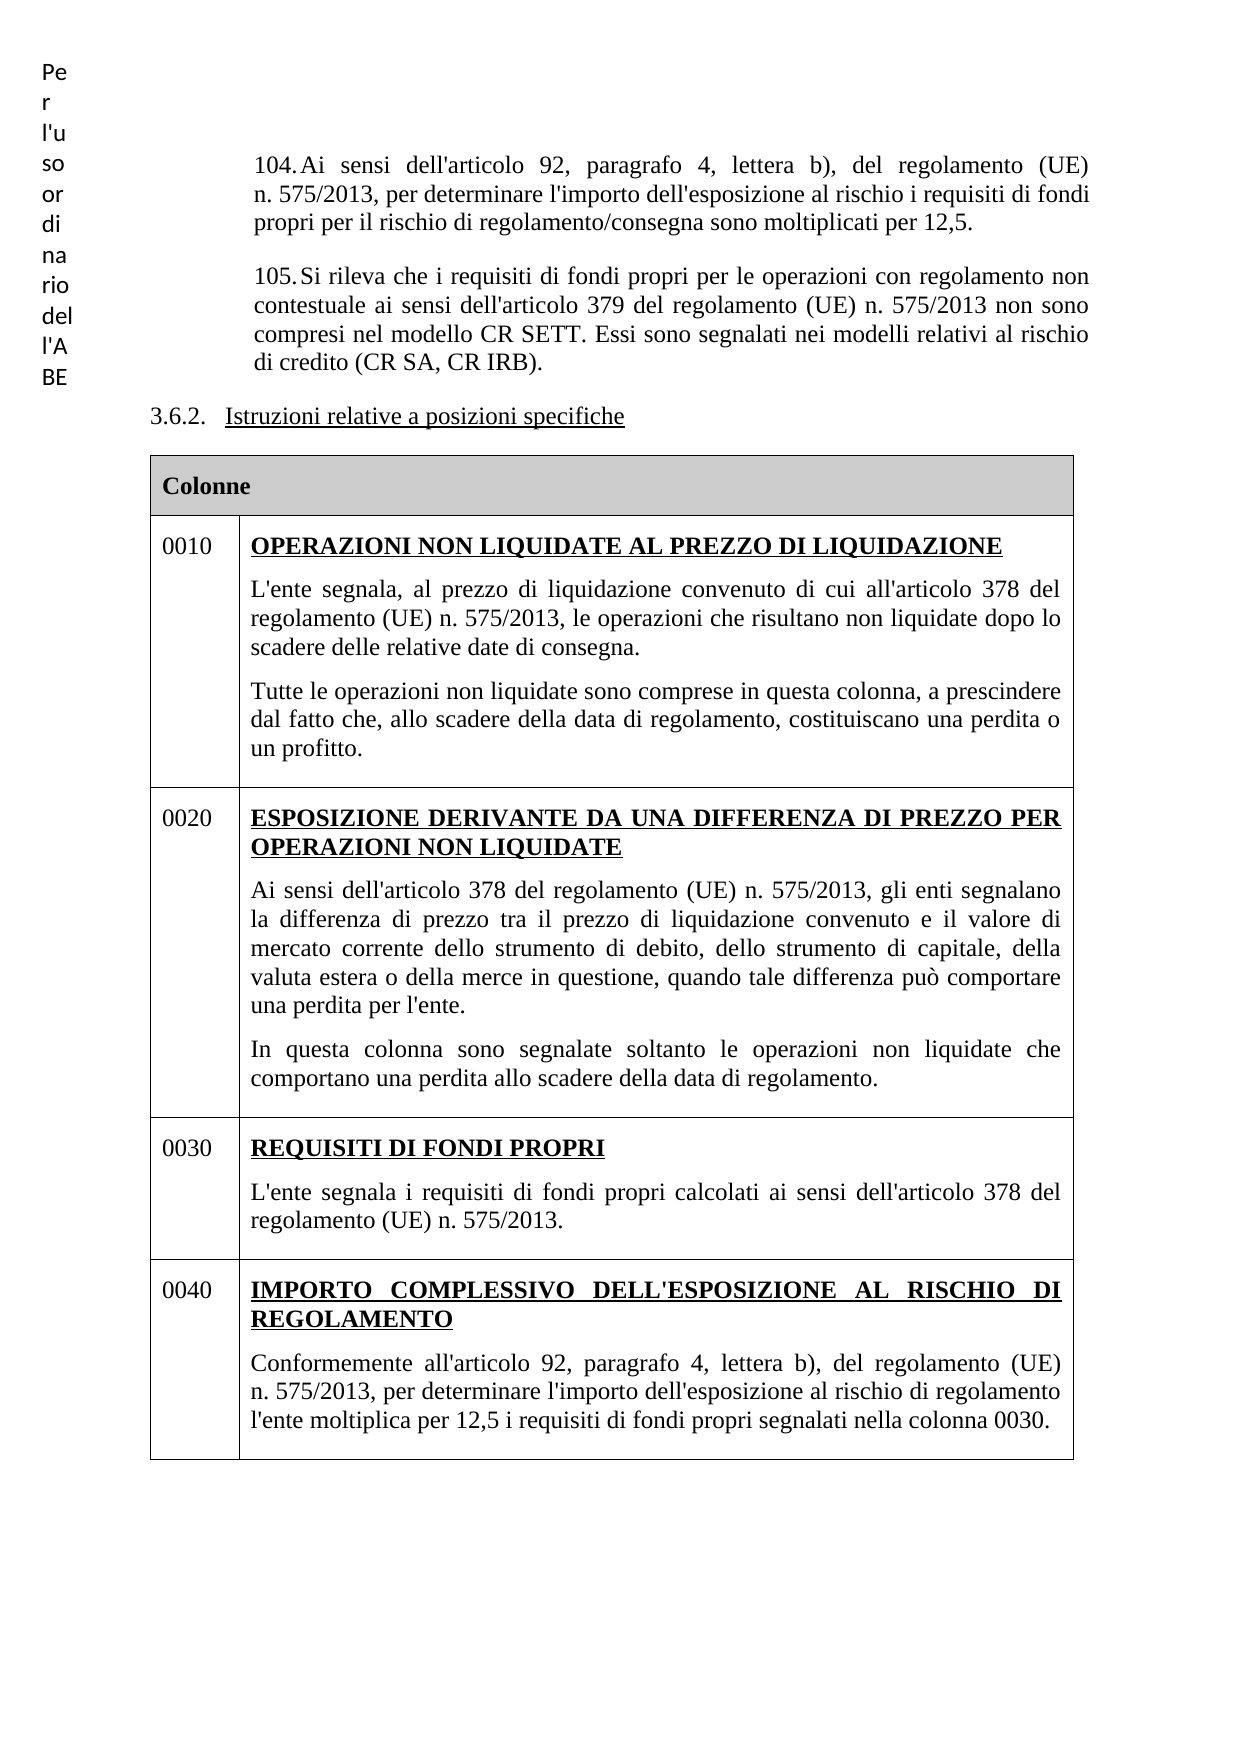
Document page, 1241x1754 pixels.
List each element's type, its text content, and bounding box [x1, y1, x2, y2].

table_header Colonne [151, 456, 1073, 515]
table_cell REQUISITI DI FONDI PROPRI L'ente segnala i requisiti di fondi propri calcolati ai sensi dell'articolo 378 del regolamento (UE) n. 575/2013. [240, 1118, 1073, 1259]
table_cell OPERAZIONI NON LIQUIDATE AL PREZZO DI LIQUIDAZIONE L'ente segnala, al prezzo di liquidazione convenuto di cui all'articolo 378 del regolamento (UE) n. 575/2013, le operazioni che risultano non liquidate dopo lo scadere delle relative date di consegna. Tutte le operazioni non liquidate sono comprese in questa colonna, a prescindere dal fatto che, allo scadere della data di regolamento, costituiscano una perdita o un profitto. [240, 516, 1073, 787]
table_cell 0040 [151, 1260, 239, 1459]
table_cell ESPOSIZIONE DERIVANTE DA UNA DIFFERENZA DI PREZZO PER OPERAZIONI NON LIQUIDATE Ai sensi dell'articolo 378 del regolamento (UE) n. 575/2013, gli enti segnalano la differenza di prezzo tra il prezzo di liquidazione convenuto e il valore di mercato corrente dello strumento di debito, dello strumento di capitale, della valuta estera o della merce in questione, quando tale differenza può comportare una perdita per l'ente. In questa colonna sono segnalate soltanto le operazioni non liquidate che comportano una perdita allo scadere della data di regolamento. [240, 788, 1073, 1117]
table_cell 0010 [151, 516, 239, 787]
table_cell 0020 [151, 788, 239, 1117]
list 3.6.2. Istruzioni relative a posizioni specifiche [150, 401, 1090, 430]
table_cell IMPORTO COMPLESSIVO DELL'ESPOSIZIONE AL RISCHIO DI REGOLAMENTO Conformemente all'articolo 92, paragrafo 4, lettera b), del regolamento (UE) n. 575/2013, per determinare l'importo dell'esposizione al rischio di regolamento l'ente moltiplica per 12,5 i requisiti di fondi propri segnalati nella colonna 0030. [240, 1260, 1073, 1459]
table_cell 0030 [151, 1118, 239, 1259]
